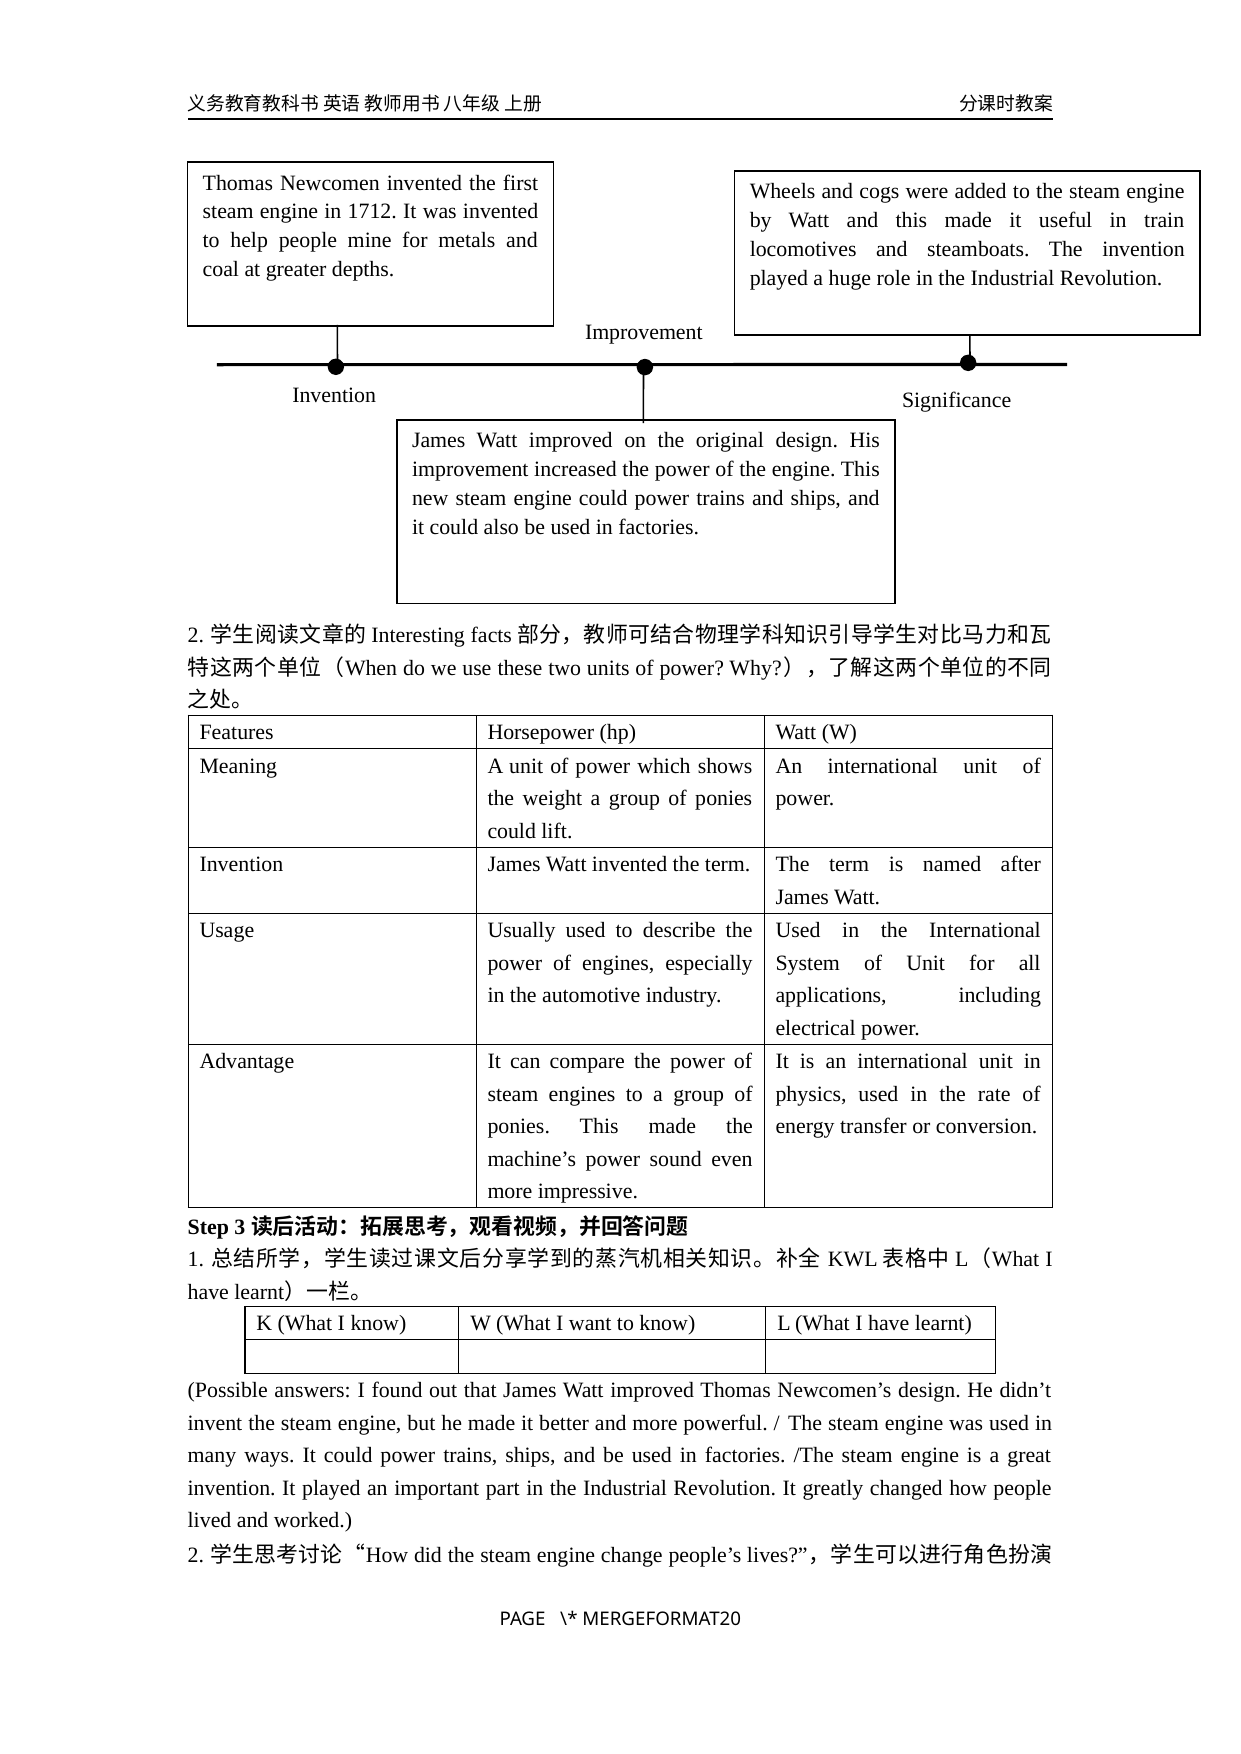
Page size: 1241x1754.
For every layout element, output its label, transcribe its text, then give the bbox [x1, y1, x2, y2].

table_cell Meaning [189, 749, 476, 847]
table_header Features [189, 716, 476, 748]
table_cell The term is named after James Watt. [765, 848, 1052, 913]
table_cell It can compare the power of steam engines to a group of ponies. This made the machine’s power sound even more impressive. [477, 1045, 764, 1207]
table_cell An international unit of power. [765, 749, 1052, 847]
table_header W (What I want to know) [459, 1307, 765, 1339]
table_cell Invention [189, 848, 476, 913]
table_cell A unit of power which shows the weight a group of ponies could lift. [477, 749, 764, 847]
table_cell Advantage [189, 1045, 476, 1207]
table_cell [246, 1340, 458, 1373]
text (Possible answers: I found out that James Watt improved Thomas Newcomen’s design. He didn’t invent the steam engine, but he made it better and more powerful. / The steam engine was used in many ways. It could power trains, ships, and be used in factories. /The steam engine is a great invention. It played an important part in the Industrial Revolution. It greatly changed how people lived and worked.) [187, 1374, 1053, 1536]
text 2. 学生阅读文章的Interesting facts部分，教师可结合物理学科知识引导学生对比马力和瓦特这两个单位（When do we use these two units of power? Why?），了解这两个单位的不同之处。 [187, 617, 1053, 714]
table_cell Usually used to describe the power of engines, especially in the automotive industry. [477, 914, 764, 1044]
table_header L (What I have learnt) [766, 1307, 995, 1339]
text Step 3 读后活动：拓展思考，观看视频，并回答问题 [187, 1208, 1053, 1241]
table_cell James Watt invented the term. [477, 848, 764, 913]
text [187, 1536, 1053, 1569]
table_header Watt (W) [765, 716, 1052, 748]
text 1. 总结所学，学生读过课文后分享学到的蒸汽机相关知识。补全KWL表格中L（What I have learnt）一栏。 [187, 1241, 1053, 1306]
table_cell Usage [189, 914, 476, 1044]
table_cell Used in the International System of Unit for all applications, including electrical power. [765, 914, 1052, 1044]
table_cell [459, 1340, 765, 1373]
table_header K (What I know) [246, 1307, 458, 1339]
table_cell [766, 1340, 995, 1373]
table_cell It is an international unit in physics, used in the rate of energy transfer or conversion. [765, 1045, 1052, 1207]
table_header Horsepower (hp) [477, 716, 764, 748]
